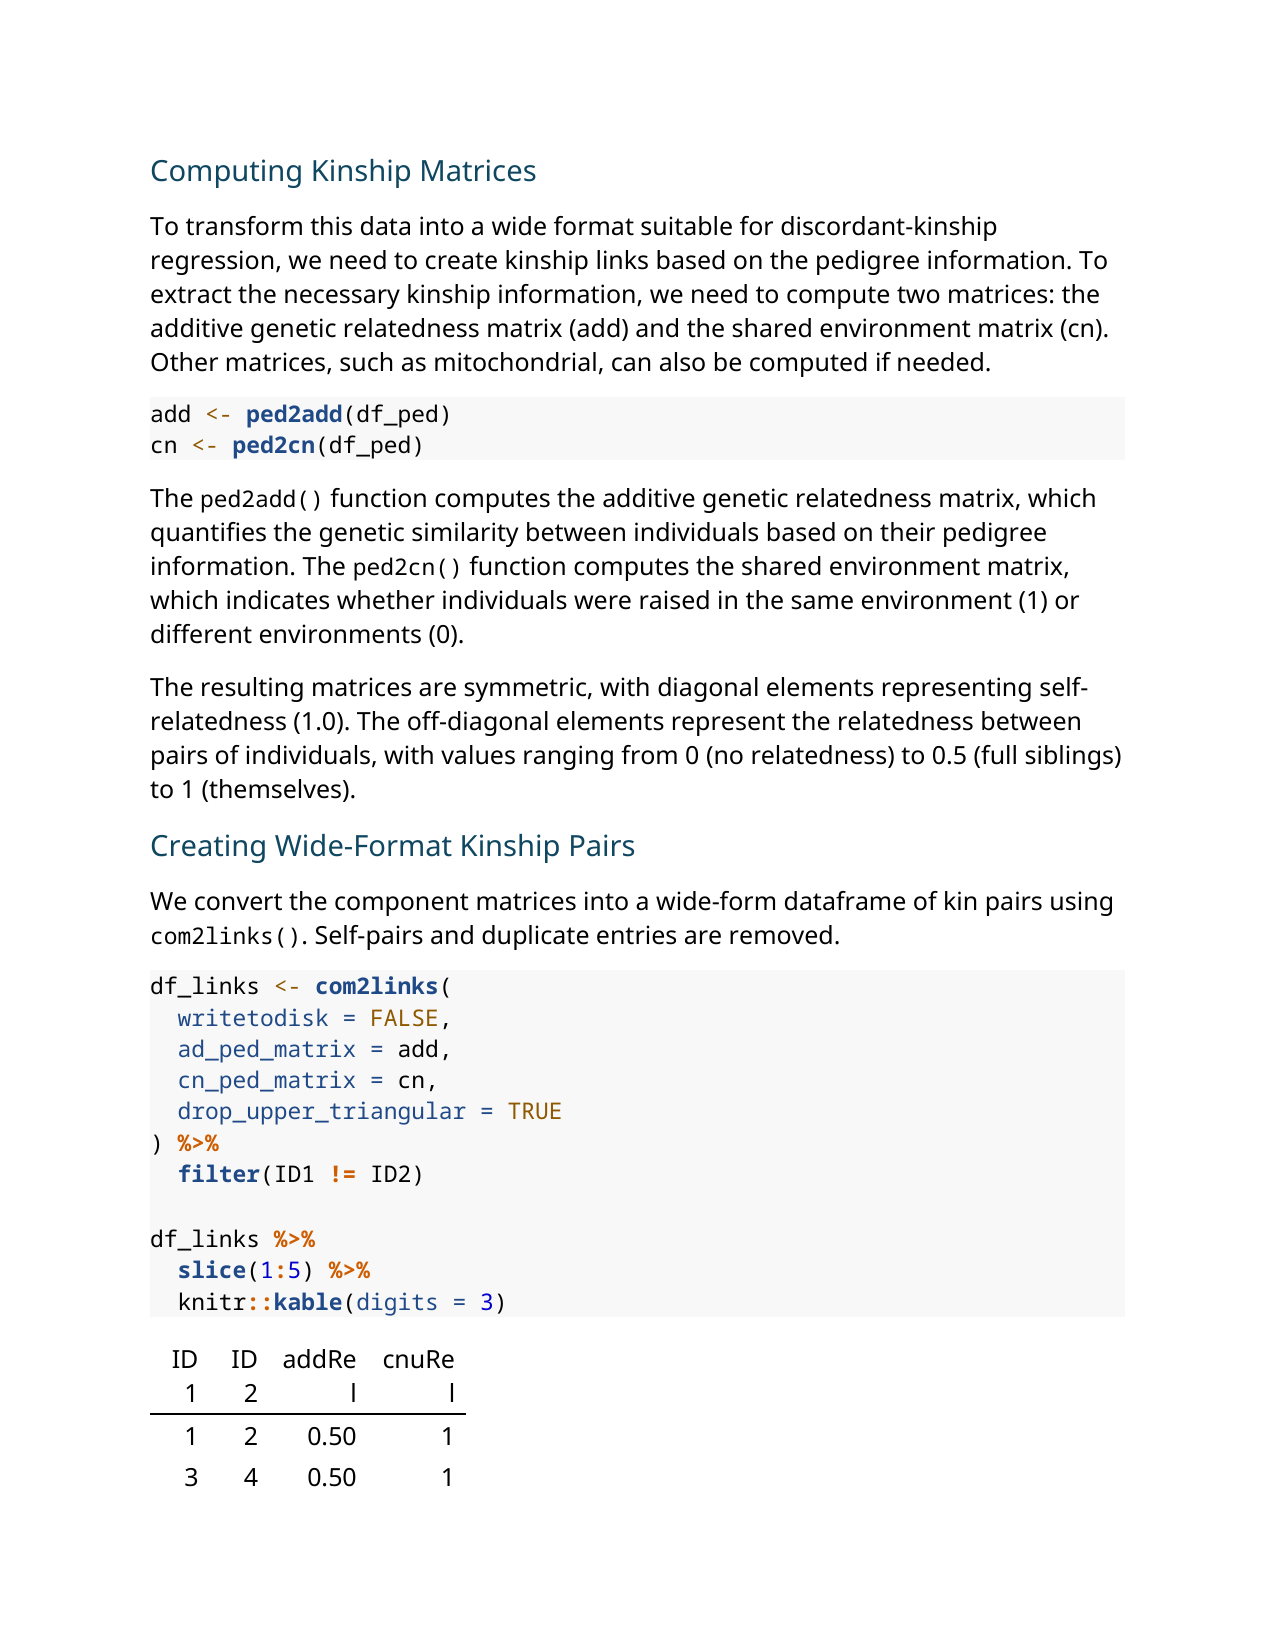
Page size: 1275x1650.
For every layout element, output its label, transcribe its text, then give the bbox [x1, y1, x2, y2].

table_header ID1 [150, 1338, 209, 1413]
table_header addRel [269, 1338, 368, 1413]
table_cell 0.50 [269, 1456, 368, 1498]
text add <- ped2add(df_ped) cn <- ped2cn(df_ped) [150, 397, 1125, 460]
table_cell 3 [150, 1456, 209, 1498]
subtitle Creating Wide-Format Kinship Pairs [150, 825, 1125, 864]
table_header cnuRel [368, 1338, 466, 1413]
table_cell 1 [368, 1415, 466, 1456]
text The ped2add() function computes the additive genetic relatedness matrix, which quantifies the genetic similarity between individuals based on their pedigree information. The ped2cn() function computes the shared environment matrix, which indicates whether individuals were raised in the same environment (1) or different environments (0). [150, 481, 1125, 651]
table_cell 4 [210, 1456, 269, 1498]
table_cell 2 [210, 1415, 269, 1456]
text To transform this data into a wide format suitable for discordant-kinship regression, we need to create kinship links based on the pedigree information. To extract the necessary kinship information, we need to compute two matrices: the additive genetic relatedness matrix (add) and the shared environment matrix (cn). Other matrices, such as mitochondrial, can also be computed if needed. [150, 208, 1125, 379]
text We convert the component matrices into a wide-form dataframe of kin pairs using com2links(). Self-pairs and duplicate entries are removed. [150, 883, 1125, 951]
text The resulting matrices are symmetric, with diagonal elements representing self-relatedness (1.0). The off-diagonal elements represent the relatedness between pairs of individuals, with values ranging from 0 (no relatedness) to 0.5 (full siblings) to 1 (themselves). [150, 670, 1125, 806]
table_header ID2 [210, 1338, 269, 1413]
subtitle Computing Kinship Matrices [150, 150, 1125, 190]
table_cell 1 [150, 1415, 209, 1456]
table_cell 1 [368, 1456, 466, 1498]
table_cell 0.50 [269, 1415, 368, 1456]
text df_links <- com2links( writetodisk = FALSE, ad_ped_matrix = add, cn_ped_matrix = cn, drop_upper_triangular = TRUE ) %>% filter(ID1 != ID2) df_links %>% slice(1:5) %>% knitr::kable(digits = 3) [150, 970, 1125, 1317]
